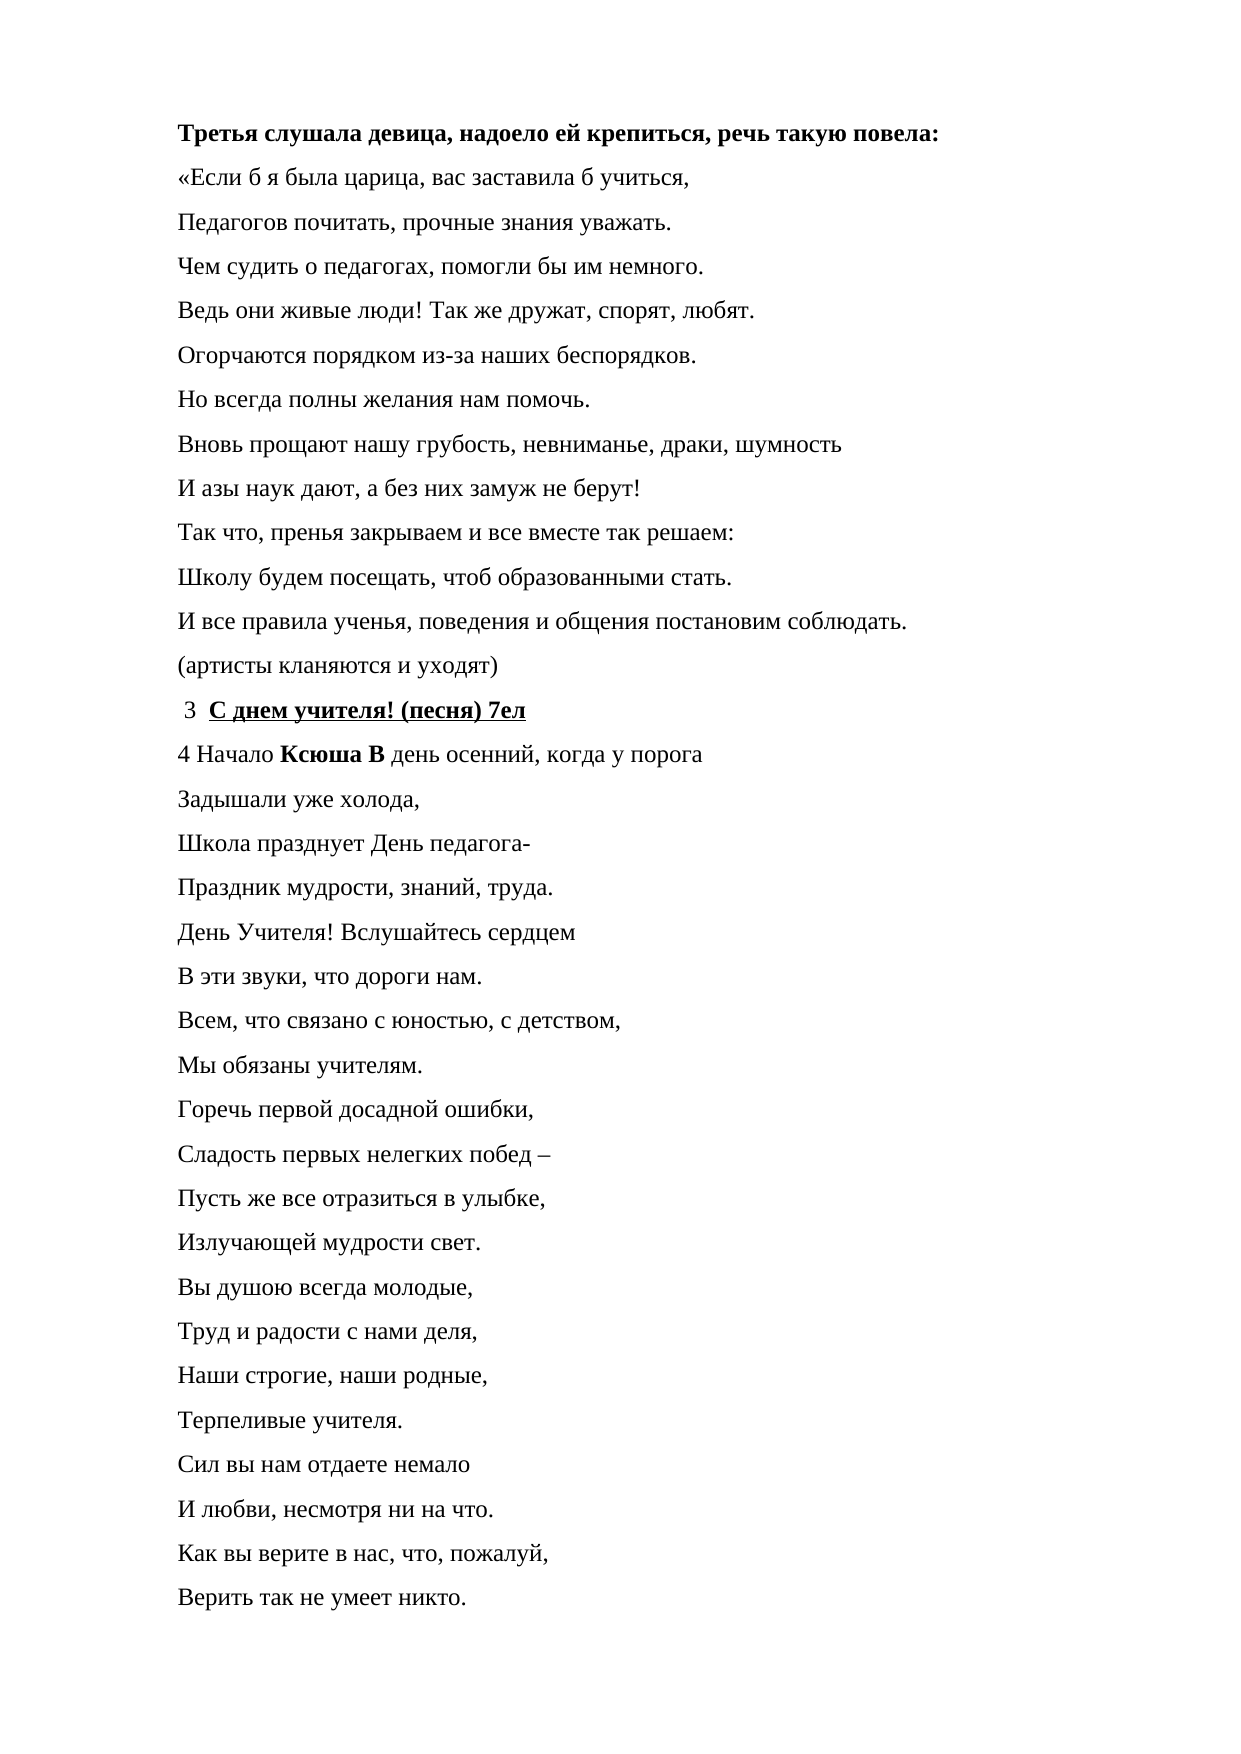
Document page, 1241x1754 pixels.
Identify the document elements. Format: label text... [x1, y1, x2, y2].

text Сил вы нам отдаете немало [177, 1449, 1152, 1478]
text Школа празднует День педагога- [177, 828, 1152, 857]
text (артисты кланяются и уходят) [177, 651, 1152, 679]
text Огорчаются порядком из-за наших беспорядков. [177, 340, 1152, 369]
text Терпеливые учителя. [177, 1405, 1152, 1434]
text Педагогов почитать, прочные знания уважать. [177, 207, 1152, 236]
text Как вы верите в нас, что, пожалуй, [177, 1538, 1152, 1567]
text Мы обязаны учителям. [177, 1050, 1152, 1079]
text Наши строгие, наши родные, [177, 1361, 1152, 1389]
text День Учителя! Вслушайтесь сердцем [177, 917, 1152, 946]
text Чем судить о педагогах, помогли бы им немного. [177, 251, 1152, 280]
text Верить так не умеет никто. [177, 1582, 1152, 1611]
text Излучающей мудрости свет. [177, 1227, 1152, 1256]
text Горечь первой досадной ошибки, [177, 1094, 1152, 1123]
text Но всегда полны желания нам помочь. [177, 384, 1152, 413]
text Ведь они живые люди! Так же дружат, спорят, любят. [177, 296, 1152, 324]
text Пусть же все отразиться в улыбке, [177, 1183, 1152, 1212]
text В эти звуки, что дороги нам. [177, 961, 1152, 990]
text 3 С днем учителя! (песня) 7ел [177, 695, 1152, 724]
text Сладость первых нелегких побед – [177, 1139, 1152, 1167]
text Вы душою всегда молодые, [177, 1272, 1152, 1301]
text Всем, что связано с юностью, с детством, [177, 1006, 1152, 1034]
text 4 Начало Ксюша В день осенний, когда у порога [177, 739, 1152, 768]
text Школу будем посещать, чтоб образованными стать. [177, 562, 1152, 591]
text И любви, несмотря ни на что. [177, 1494, 1152, 1522]
text Вновь прощают нашу грубость, невниманье, драки, шумность [177, 429, 1152, 457]
text И все правила ученья, поведения и общения постановим соблюдать. [177, 606, 1152, 635]
text «Если б я была царица, вас заставила б учиться, [177, 162, 1152, 191]
text Труд и радости с нами деля, [177, 1316, 1152, 1345]
text Задышали уже холода, [177, 784, 1152, 812]
text И азы наук дают, а без них замуж не берут! [177, 473, 1152, 502]
text Праздник мудрости, знаний, труда. [177, 872, 1152, 901]
text Так что, пренья закрываем и все вместе так решаем: [177, 517, 1152, 546]
text Третья слушала девица, надоело ей крепиться, речь такую повела: [177, 118, 1152, 147]
